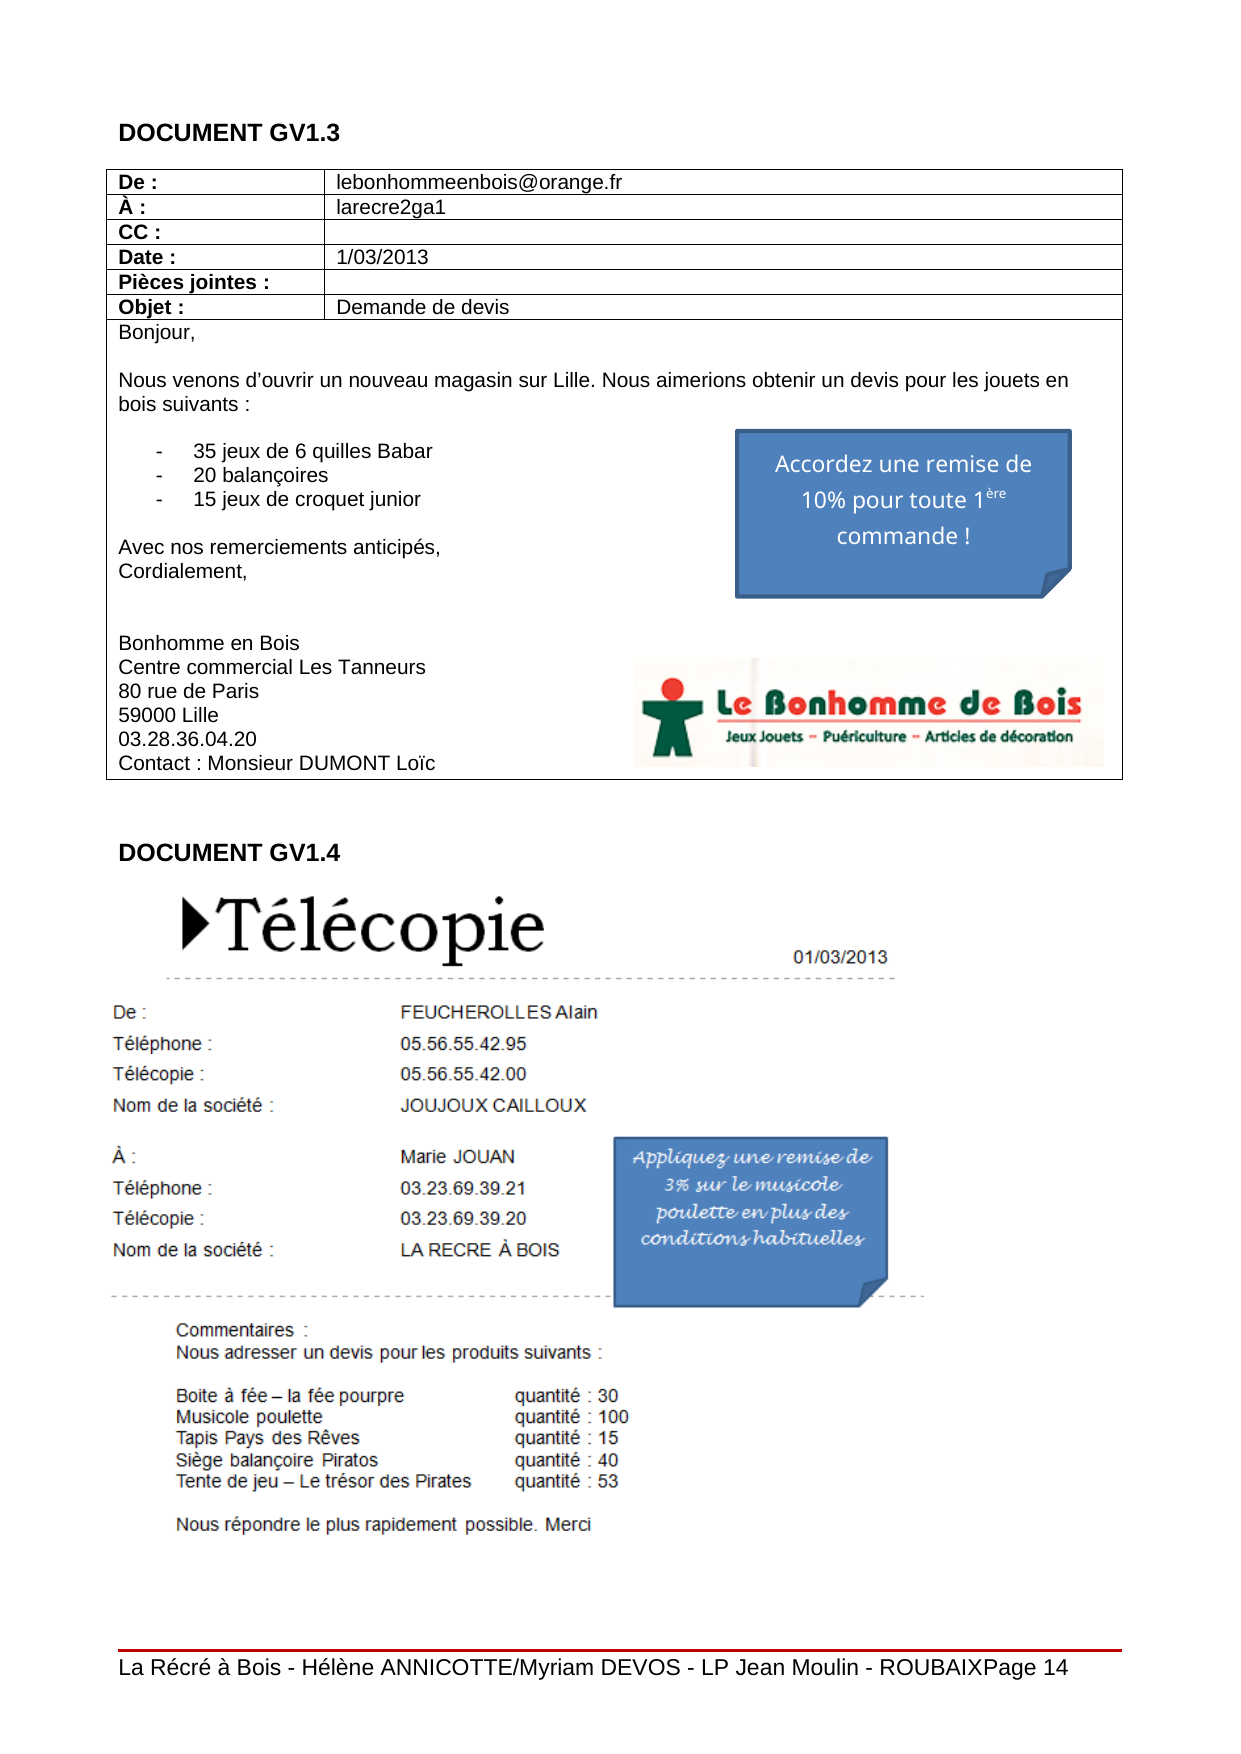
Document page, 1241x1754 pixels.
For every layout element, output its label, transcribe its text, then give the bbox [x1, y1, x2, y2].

table_cell Demande de devis [325, 295, 1122, 318]
table_cell À : [107, 195, 324, 218]
table_cell Date : [107, 245, 324, 268]
table_cell larecre2ga1 [325, 195, 1122, 218]
table_header lebonhommeenbois@orange.fr [325, 170, 1122, 193]
text DOCUMENT GV1.4 [118, 838, 1122, 866]
table_cell Pièces jointes : [107, 270, 324, 293]
table_cell 1/03/2013 [325, 245, 1122, 268]
table_cell [325, 220, 1122, 243]
table_header De : [107, 170, 324, 193]
picture [633, 658, 1104, 767]
text DOCUMENT GV1.3 [118, 118, 1122, 147]
table_cell Bonjour, Nous venons d’ouvrir un nouveau magasin sur Lille. Nous aimerions obtenir un devis pour les jouets en bois suivants : 35 jeux de 6 quilles Babar 20 balançoires 15 jeux de croquet junior Avec nos remerciements anticipés, Cordialement, Bonhomme en Bois Centre commercial Les Tanneurs 80 rue de Paris 59000 Lille 03.28.36.04.20 Contact : Monsieur DUMONT Loïc [107, 320, 1122, 779]
picture [109, 869, 925, 1552]
table_cell Objet : [107, 295, 324, 318]
table_cell [325, 270, 1122, 293]
table_cell CC : [107, 220, 324, 243]
